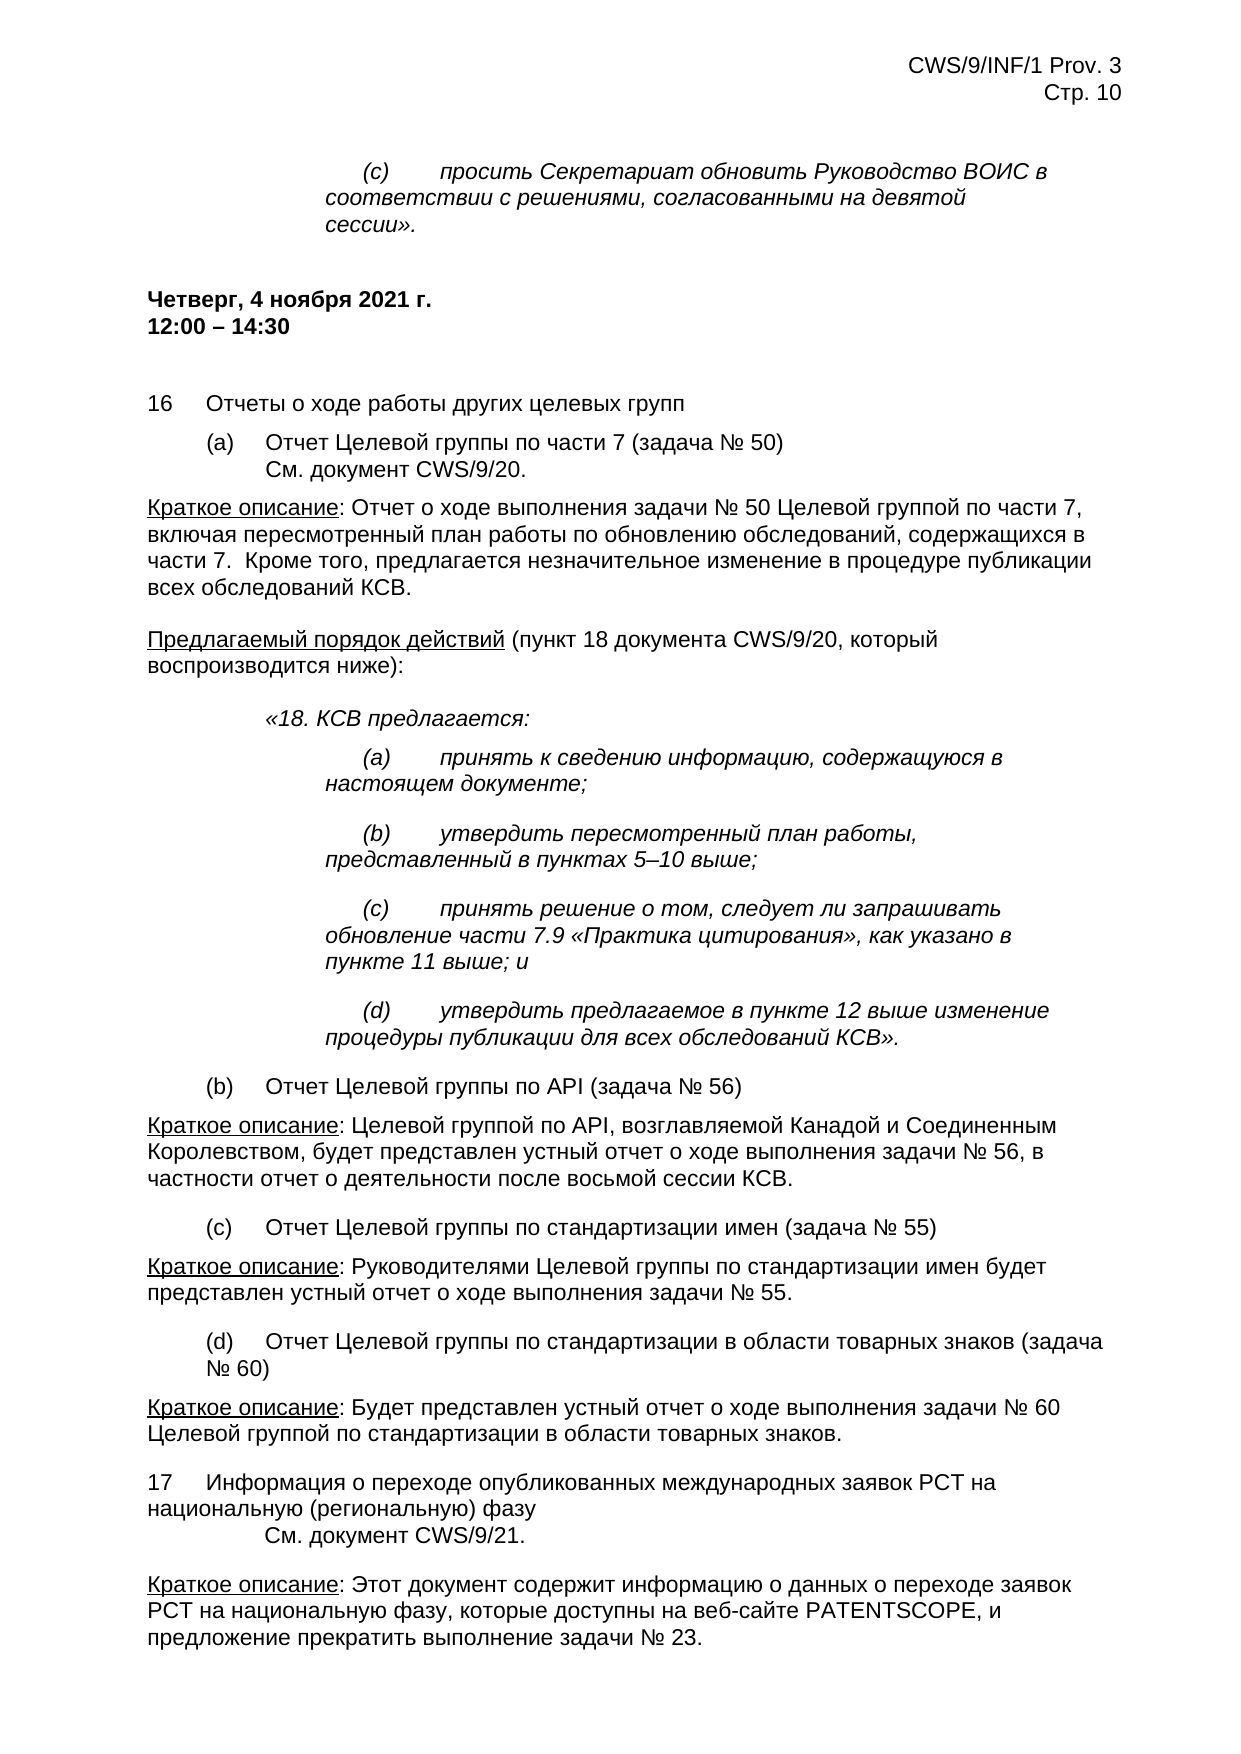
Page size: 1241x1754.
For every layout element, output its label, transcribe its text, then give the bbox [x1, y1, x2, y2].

text Четверг, 4 ноября 2021 г. [147, 286, 1122, 313]
text Предлагаемый порядок действий (пункт 18 документа CWS/9/20, который воспроизводится ниже): [147, 626, 1122, 679]
list принять к сведению информацию, содержащуюся в настоящем документе; [325, 744, 1064, 797]
text Краткое описание: Отчет о ходе выполнения задачи № 50 Целевой группой по части 7, включая пересмотренный план работы по обновлению обследований, содержащихся в части 7. Кроме того, предлагается незначительное изменение в процедуре публикации всех обследований КСВ. [147, 494, 1122, 600]
list Отчет Целевой группы по стандартизации имен (задача № 55) [206, 1214, 1122, 1240]
text «18. КСВ предлагается: [265, 705, 1122, 732]
text 12:00 – 14:30 [147, 313, 1122, 339]
text Краткое описание: Этот документ содержит информацию о данных о переходе заявок PCT на национальную фазу, которые доступны на веб-сайте PATENTSCOPE, и предложение прекратить выполнение задачи № 23. [147, 1571, 1122, 1650]
list утвердить предлагаемое в пункте 12 выше изменение процедуры публикации для всех обследований КСВ». [325, 997, 1064, 1050]
list Отчет Целевой группы по стандартизации в области товарных знаков (задача № 60) [206, 1328, 1122, 1381]
text Краткое описание: Будет представлен устный отчет о ходе выполнения задачи № 60 Целевой группой по стандартизации в области товарных знаков. [147, 1393, 1122, 1446]
text Информация о переходе опубликованных международных заявок РСТ на национальную (региональную) фазу См. документ CWS/9/21. [147, 1469, 1122, 1548]
text Краткое описание: Руководителями Целевой группы по стандартизации имен будет представлен устный отчет о ходе выполнения задачи № 55. [147, 1253, 1122, 1305]
list Отчет Целевой группы по API (задача № 56) [206, 1073, 1122, 1099]
list Отчет Целевой группы по части 7 (задача № 50) См. документ CWS/9/20. [206, 429, 1122, 482]
list просить Секретариат обновить Руководство ВОИС в соответствии с решениями, согласованными на девятой сессии». [325, 158, 1064, 237]
text Отчеты о ходе работы других целевых групп [147, 390, 1122, 417]
list утвердить пересмотренный план работы, представленный в пунктах 5–10 выше; [325, 820, 1064, 872]
text Краткое описание: Целевой группой по API, возглавляемой Канадой и Соединенным Королевством, будет представлен устный отчет о ходе выполнения задачи № 56, в частности отчет о деятельности после восьмой сессии КСВ. [147, 1112, 1122, 1191]
list принять решение о том, следует ли запрашивать обновление части 7.9 «Практика цитирования», как указано в пункте 11 выше; и [325, 895, 1064, 974]
